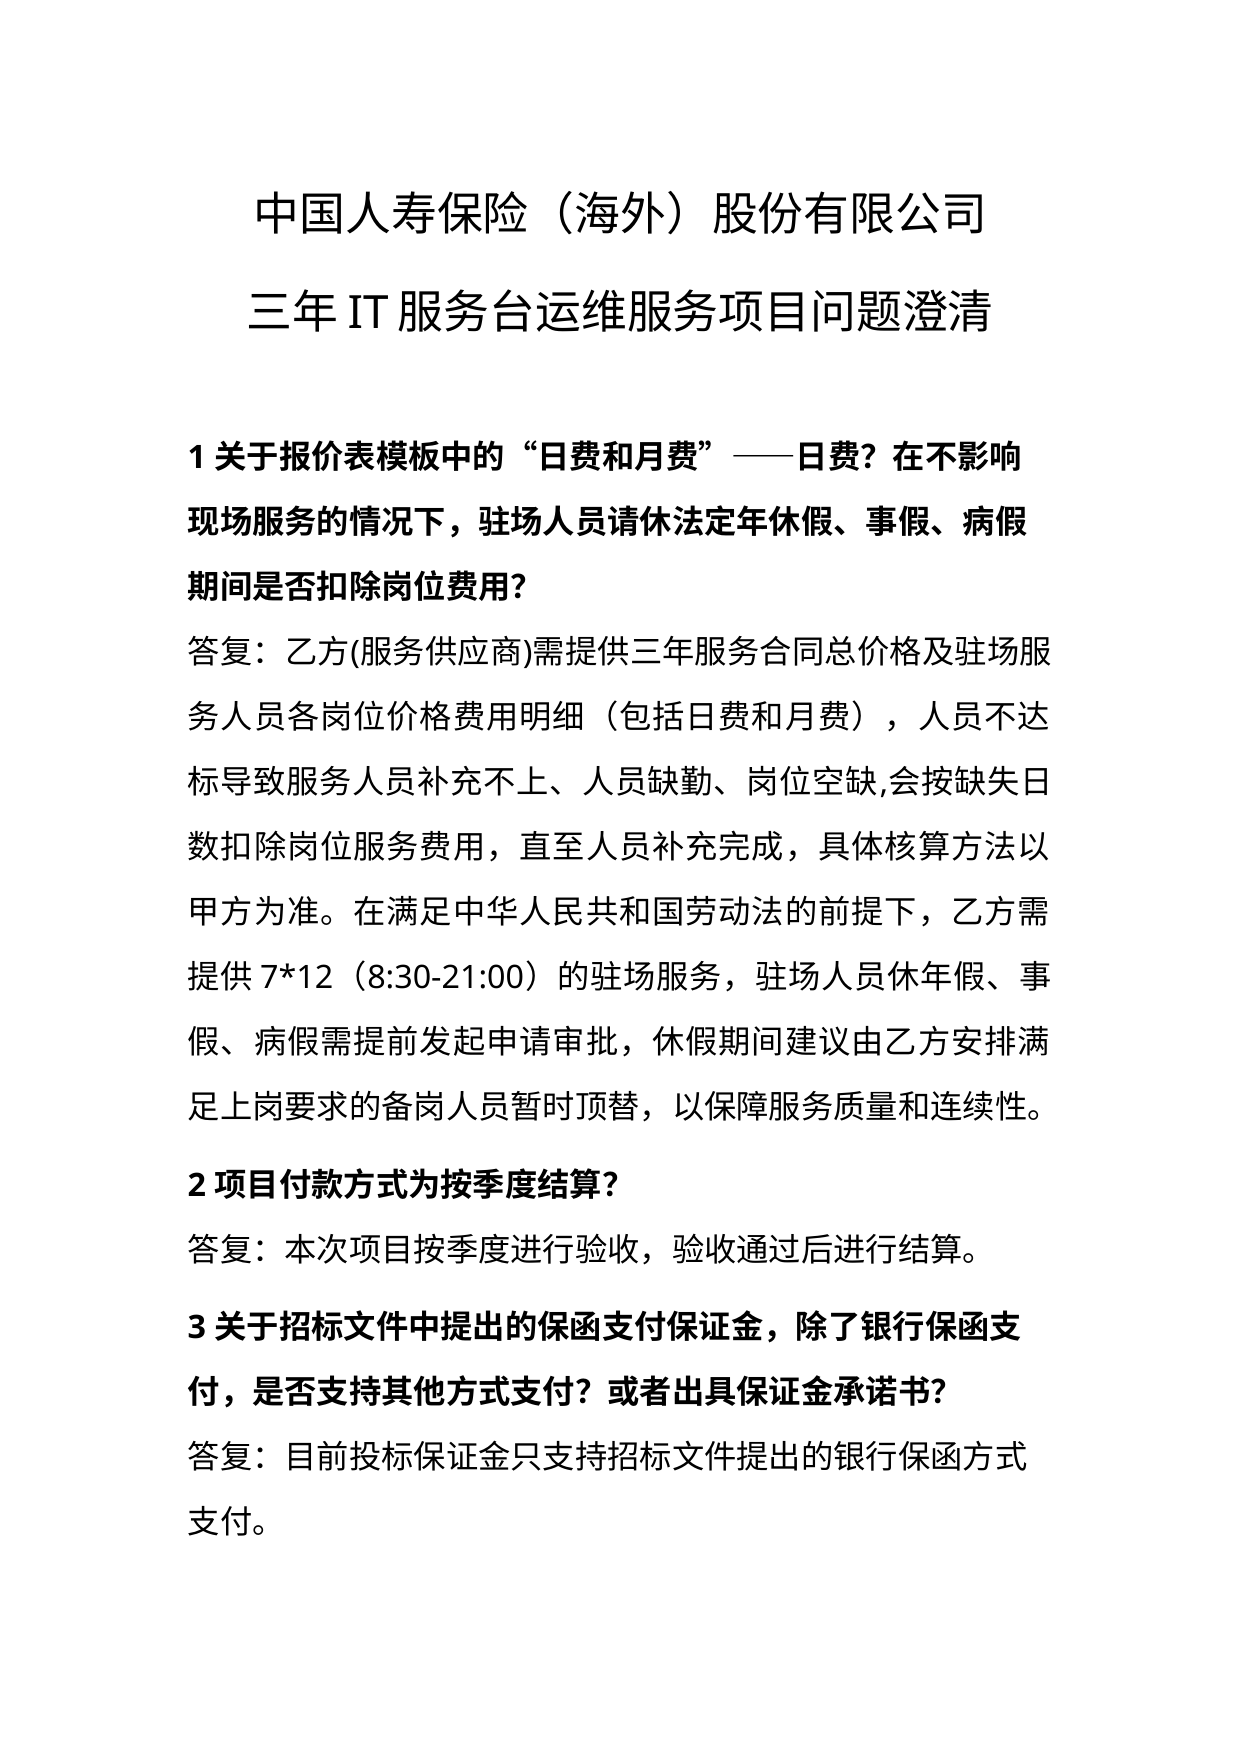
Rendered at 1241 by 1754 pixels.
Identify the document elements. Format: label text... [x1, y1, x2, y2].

text 答复：本次项目按季度进行验收，验收通过后进行结算。 [187, 1214, 1053, 1279]
text 三年IT服务台运维服务项目问题澄清 [187, 259, 1053, 422]
text 2 项目付款方式为按季度结算？ [187, 1149, 1053, 1214]
text 3 关于招标文件中提出的保函支付保证金，除了银行保函支付，是否支持其他方式支付？或者出具保证金承诺书？ [187, 1292, 1053, 1422]
text 答复：目前投标保证金只支持招标文件提出的银行保函方式支付。 [187, 1422, 1053, 1552]
text 1 关于报价表模板中的“日费和月费”——日费？在不影响现场服务的情况下，驻场人员请休法定年休假、事假、病假期间是否扣除岗位费用？ [187, 422, 1053, 617]
text 中国人寿保险（海外）股份有限公司 [187, 162, 1053, 259]
text 答复：乙方(服务供应商)需提供三年服务合同总价格及驻场服务人员各岗位价格费用明细（包括日费和月费），人员不达标导致服务人员补充不上、人员缺勤、岗位空缺,会按缺失日数扣除岗位服务费用，直至人员补充完成，具体核算方法以甲方为准。在满足中华人民共和国劳动法的前提下，乙方需提供7*12（8:30-21:00）的驻场服务，驻场人员休年假、事假、病假需提前发起申请审批，休假期间建议由乙方安排满足上岗要求的备岗人员暂时顶替，以保障服务质量和连续性。 [187, 617, 1053, 1137]
